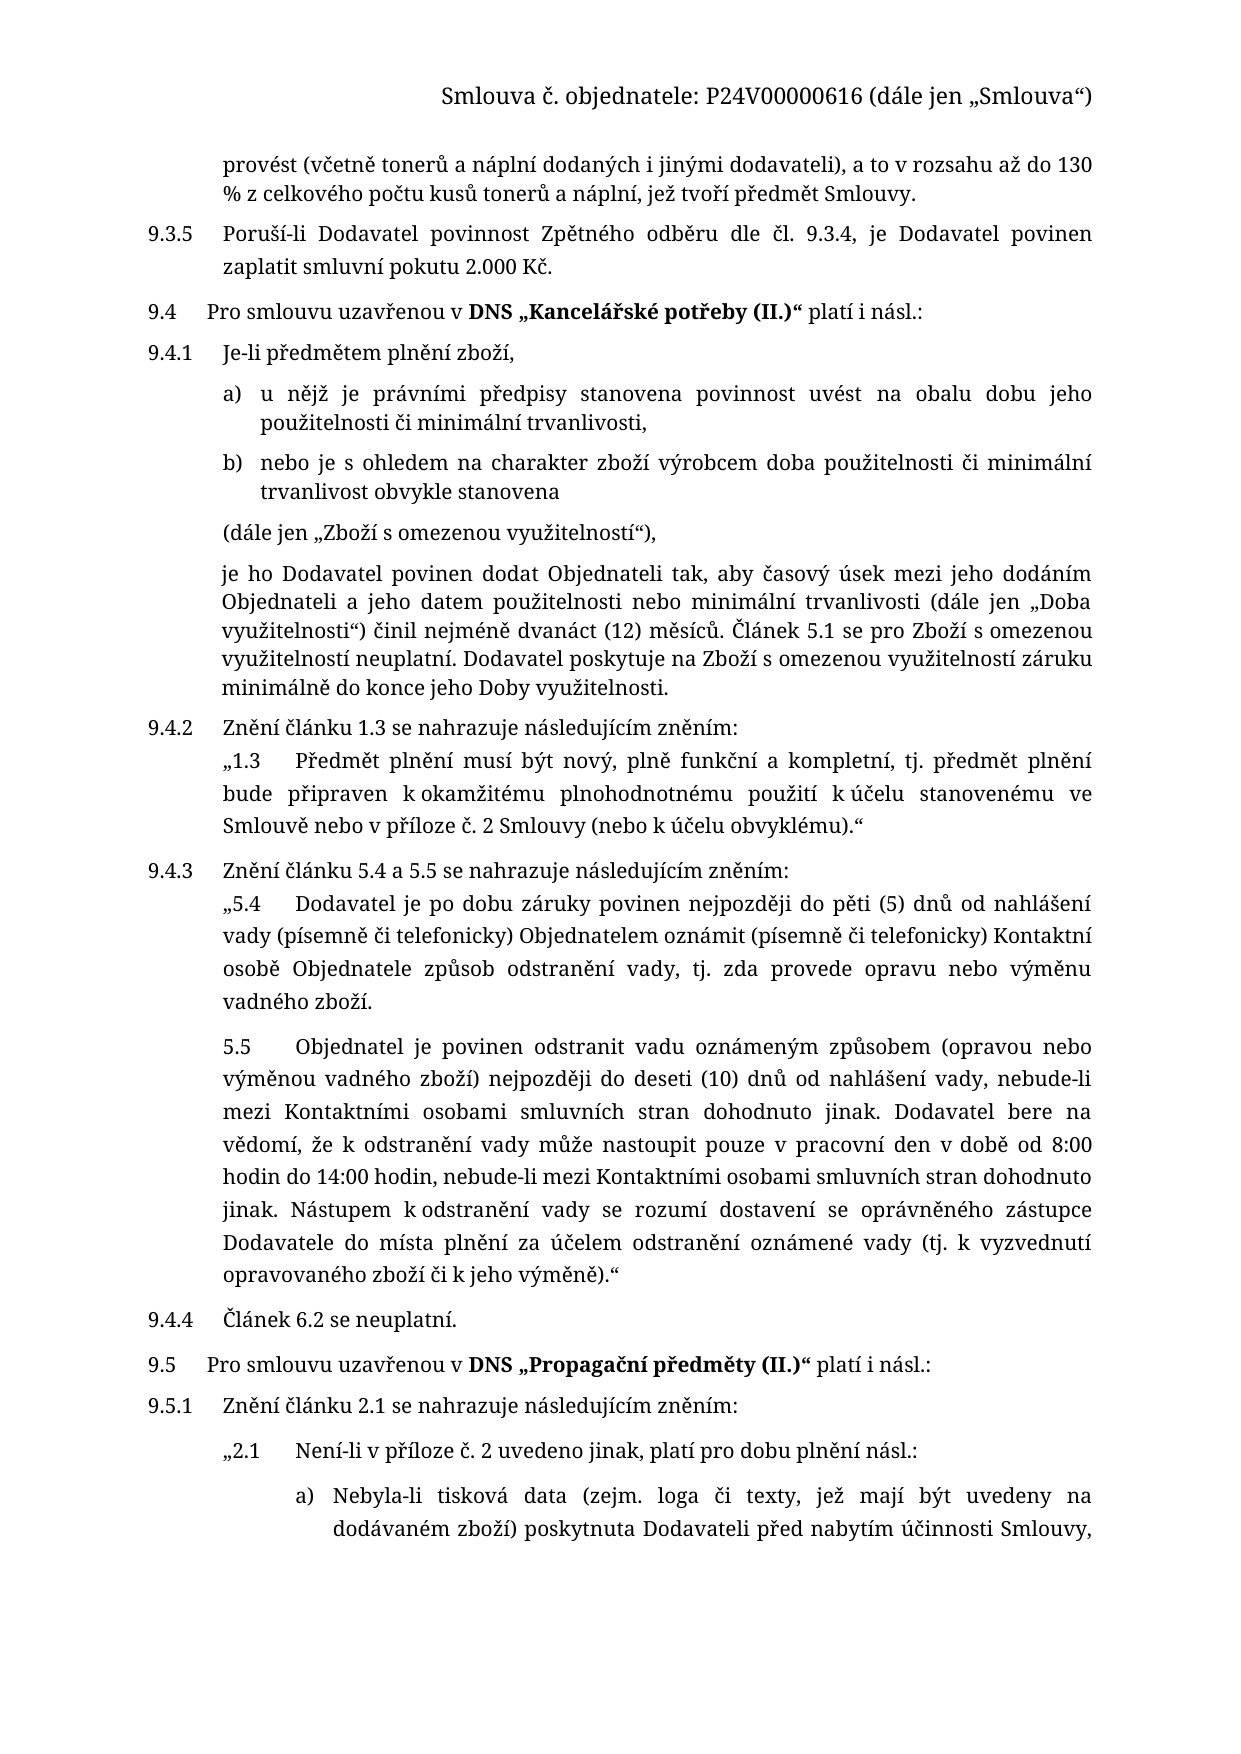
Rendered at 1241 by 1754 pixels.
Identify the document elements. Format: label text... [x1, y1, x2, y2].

list Pro smlouvu uzavřenou v DNS „Propagační předměty (II.)“ platí i násl.: [148, 1350, 1093, 1379]
list Článek 6.2 se neuplatní. [148, 1305, 1093, 1334]
list Poruší-li Dodavatel povinnost Zpětného odběru dle čl. 9.3.4, je Dodavatel povinen zaplatit smluvní pokutu 2.000 Kč. [148, 219, 1093, 281]
list Znění článku 1.3 se nahrazuje následujícím zněním: [148, 713, 1093, 742]
list 5.5 Objednatel je povinen odstranit vadu oznámeným způsobem (opravou nebo výměnou vadného zboží) nejpozději do deseti (10) dnů od nahlášení vady, nebude-li mezi Kontaktními osobami smluvních stran dohodnuto jinak. Dodavatel bere na vědomí, že k odstranění vady může nastoupit pouze v pracovní den v době od 8:00 hodin do 14:00 hodin, nebude-li mezi Kontaktními osobami smluvních stran dohodnuto jinak. Nástupem k odstranění vady se rozumí dostavení se oprávněného zástupce Dodavatele do místa plnění za účelem odstranění oznámené vady (tj. k vyzvednutí opravovaného zboží či k jeho výměně).“ [223, 1032, 1093, 1289]
list Znění článku 2.1 se nahrazuje následujícím zněním: [148, 1391, 1093, 1420]
list „1.3 Předmět plnění musí být nový, plně funkční a kompletní, tj. předmět plnění bude připraven k okamžitému plnohodnotnému použití k účelu stanovenému ve Smlouvě nebo v příloze č. 2 Smlouvy (nebo k účelu obvyklému).“ [223, 746, 1093, 840]
list Znění článku 5.4 a 5.5 se nahrazuje následujícím zněním: [148, 856, 1093, 885]
text (dále jen „Zboží s omezenou využitelností“), [223, 518, 1093, 546]
list Pro smlouvu uzavřenou v DNS „Kancelářské potřeby (II.)“ platí i násl.: [148, 297, 1093, 326]
list u nějž je právními předpisy stanovena povinnost uvést na obalu dobu jeho použitelnosti či minimální trvanlivosti, [223, 379, 1093, 436]
list Je-li předmětem plnění zboží, [148, 338, 1093, 367]
list „5.4 Dodavatel je po dobu záruky povinen nejpozději do pěti (5) dnů od nahlášení vady (písemně či telefonicky) Objednatelem oznámit (písemně či telefonicky) Kontaktní osobě Objednatele způsob odstranění vady, tj. zda provede opravu nebo výměnu vadného zboží. [223, 889, 1093, 1015]
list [148, 150, 1093, 207]
list nebo je s ohledem na charakter zboží výrobcem doba použitelnosti či minimální trvanlivost obvykle stanovena [223, 448, 1093, 505]
text je ho Dodavatel povinen dodat Objednateli tak, aby časový úsek mezi jeho dodáním Objednateli a jeho datem použitelnosti nebo minimální trvanlivosti (dále jen „Doba využitelnosti“) činil nejméně dvanáct (12) měsíců. Článek 5.1 se pro Zboží s omezenou využitelností neuplatní. Dodavatel poskytuje na Zboží s omezenou využitelností záruku minimálně do konce jeho Doby využitelnosti. [221, 559, 1093, 701]
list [295, 1482, 1093, 1543]
list „2.1 Není-li v příloze č. 2 uvedeno jinak, platí pro dobu plnění násl.: [223, 1436, 1093, 1465]
